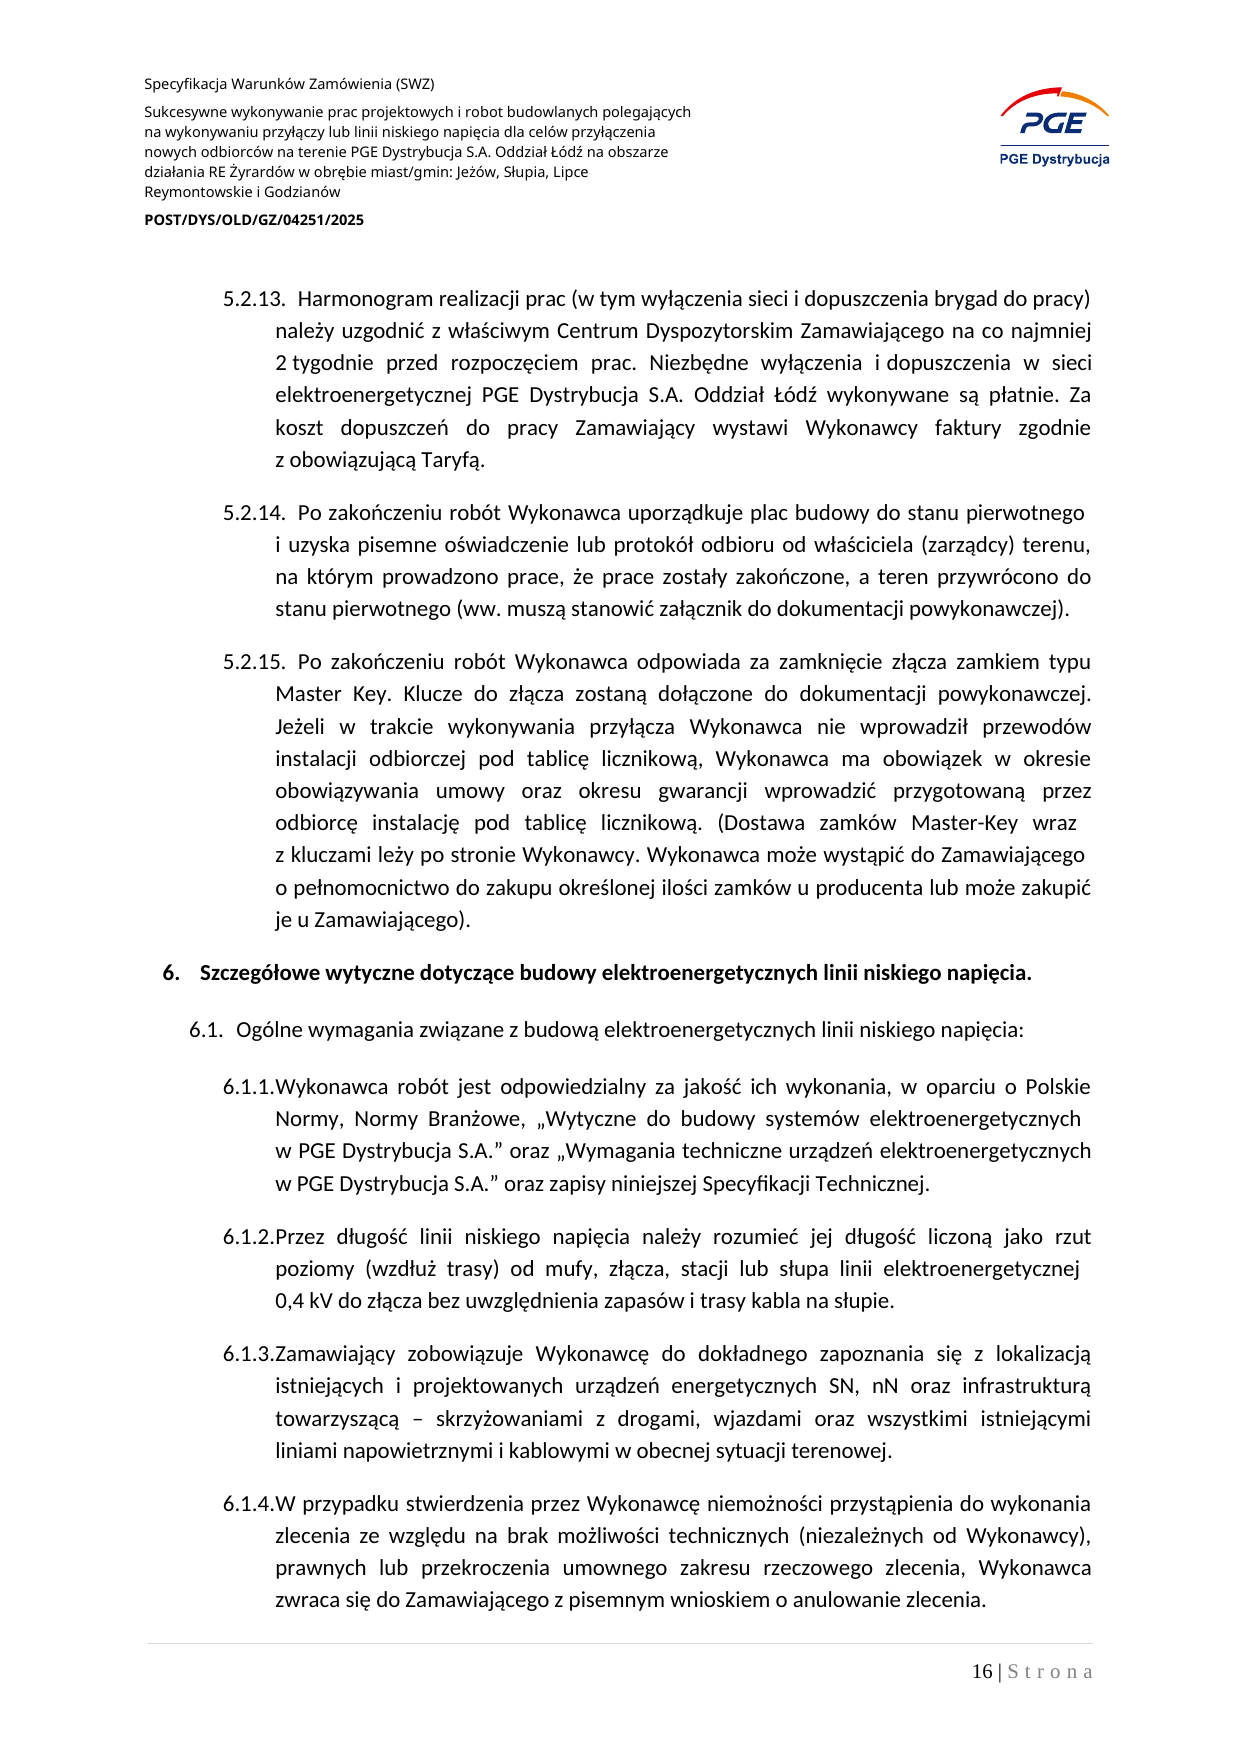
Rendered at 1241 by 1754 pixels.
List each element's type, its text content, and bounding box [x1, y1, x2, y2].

subtitle Ogólne wymagania związane z budową elektroenergetycznych linii niskiego napięcia: [189, 1015, 1093, 1043]
subtitle Harmonogram realizacji prac (w tym wyłączenia sieci i dopuszczenia brygad do pracy) należy uzgodnić z właściwym Centrum Dyspozytorskim Zamawiającego na co najmniej 2 tygodnie przed rozpoczęciem prac. Niezbędne wyłączenia i dopuszczenia w sieci elektroenergetycznej PGE Dystrybucja S.A. Oddział Łódź wykonywane są płatnie. Za koszt dopuszczeń do pracy Zamawiający wystawi Wykonawcy faktury zgodnie z obowiązującą Taryfą. [223, 284, 1093, 473]
subtitle W przypadku stwierdzenia przez Wykonawcę niemożności przystąpienia do wykonania zlecenia ze względu na brak możliwości technicznych (niezależnych od Wykonawcy), prawnych lub przekroczenia umownego zakresu rzeczowego zlecenia, Wykonawca zwraca się do Zamawiającego z pisemnym wnioskiem o anulowanie zlecenia. [223, 1489, 1093, 1613]
subtitle Po zakończeniu robót Wykonawca odpowiada za zamknięcie złącza zamkiem typu Master Key. Klucze do złącza zostaną dołączone do dokumentacji powykonawczej. Jeżeli w trakcie wykonywania przyłącza Wykonawca nie wprowadził przewodów instalacji odbiorczej pod tablicę licznikową, Wykonawca ma obowiązek w okresie obowiązywania umowy oraz okresu gwarancji wprowadzić przygotowaną przez odbiorcę instalację pod tablicę licznikową. (Dostawa zamków Master-Key wraz z kluczami leży po stronie Wykonawcy. Wykonawca może wystąpić do Zamawiającego o pełnomocnictwo do zakupu określonej ilości zamków u producenta lub może zakupić je u Zamawiającego). [223, 647, 1093, 933]
subtitle Wykonawca robót jest odpowiedzialny za jakość ich wykonania, w oparciu o Polskie Normy, Normy Branżowe, „Wytyczne do budowy systemów elektroenergetycznych w PGE Dystrybucja S.A.” oraz „Wymagania techniczne urządzeń elektroenergetycznych w PGE Dystrybucja S.A.” oraz zapisy niniejszej Specyfikacji Technicznej. [223, 1072, 1093, 1197]
subtitle Szczegółowe wytyczne dotyczące budowy elektroenergetycznych linii niskiego napięcia. [162, 958, 1093, 986]
subtitle Przez długość linii niskiego napięcia należy rozumieć jej długość liczoną jako rzut poziomy (wzdłuż trasy) od mufy, złącza, stacji lub słupa linii elektroenergetycznej 0,4 kV do złącza bez uwzględnienia zapasów i trasy kabla na słupie. [223, 1222, 1093, 1314]
subtitle Zamawiający zobowiązuje Wykonawcę do dokładnego zapoznania się z lokalizacją istniejących i projektowanych urządzeń energetycznych SN, nN oraz infrastrukturą towarzyszącą – skrzyżowaniami z drogami, wjazdami oraz wszystkimi istniejącymi liniami napowietrznymi i kablowymi w obecnej sytuacji terenowej. [223, 1339, 1093, 1464]
subtitle Po zakończeniu robót Wykonawca uporządkuje plac budowy do stanu pierwotnego i uzyska pisemne oświadczenie lub protokół odbioru od właściciela (zarządcy) terenu, na którym prowadzono prace, że prace zostały zakończone, a teren przywrócono do stanu pierwotnego (ww. muszą stanowić załącznik do dokumentacji powykonawczej). [223, 498, 1093, 622]
